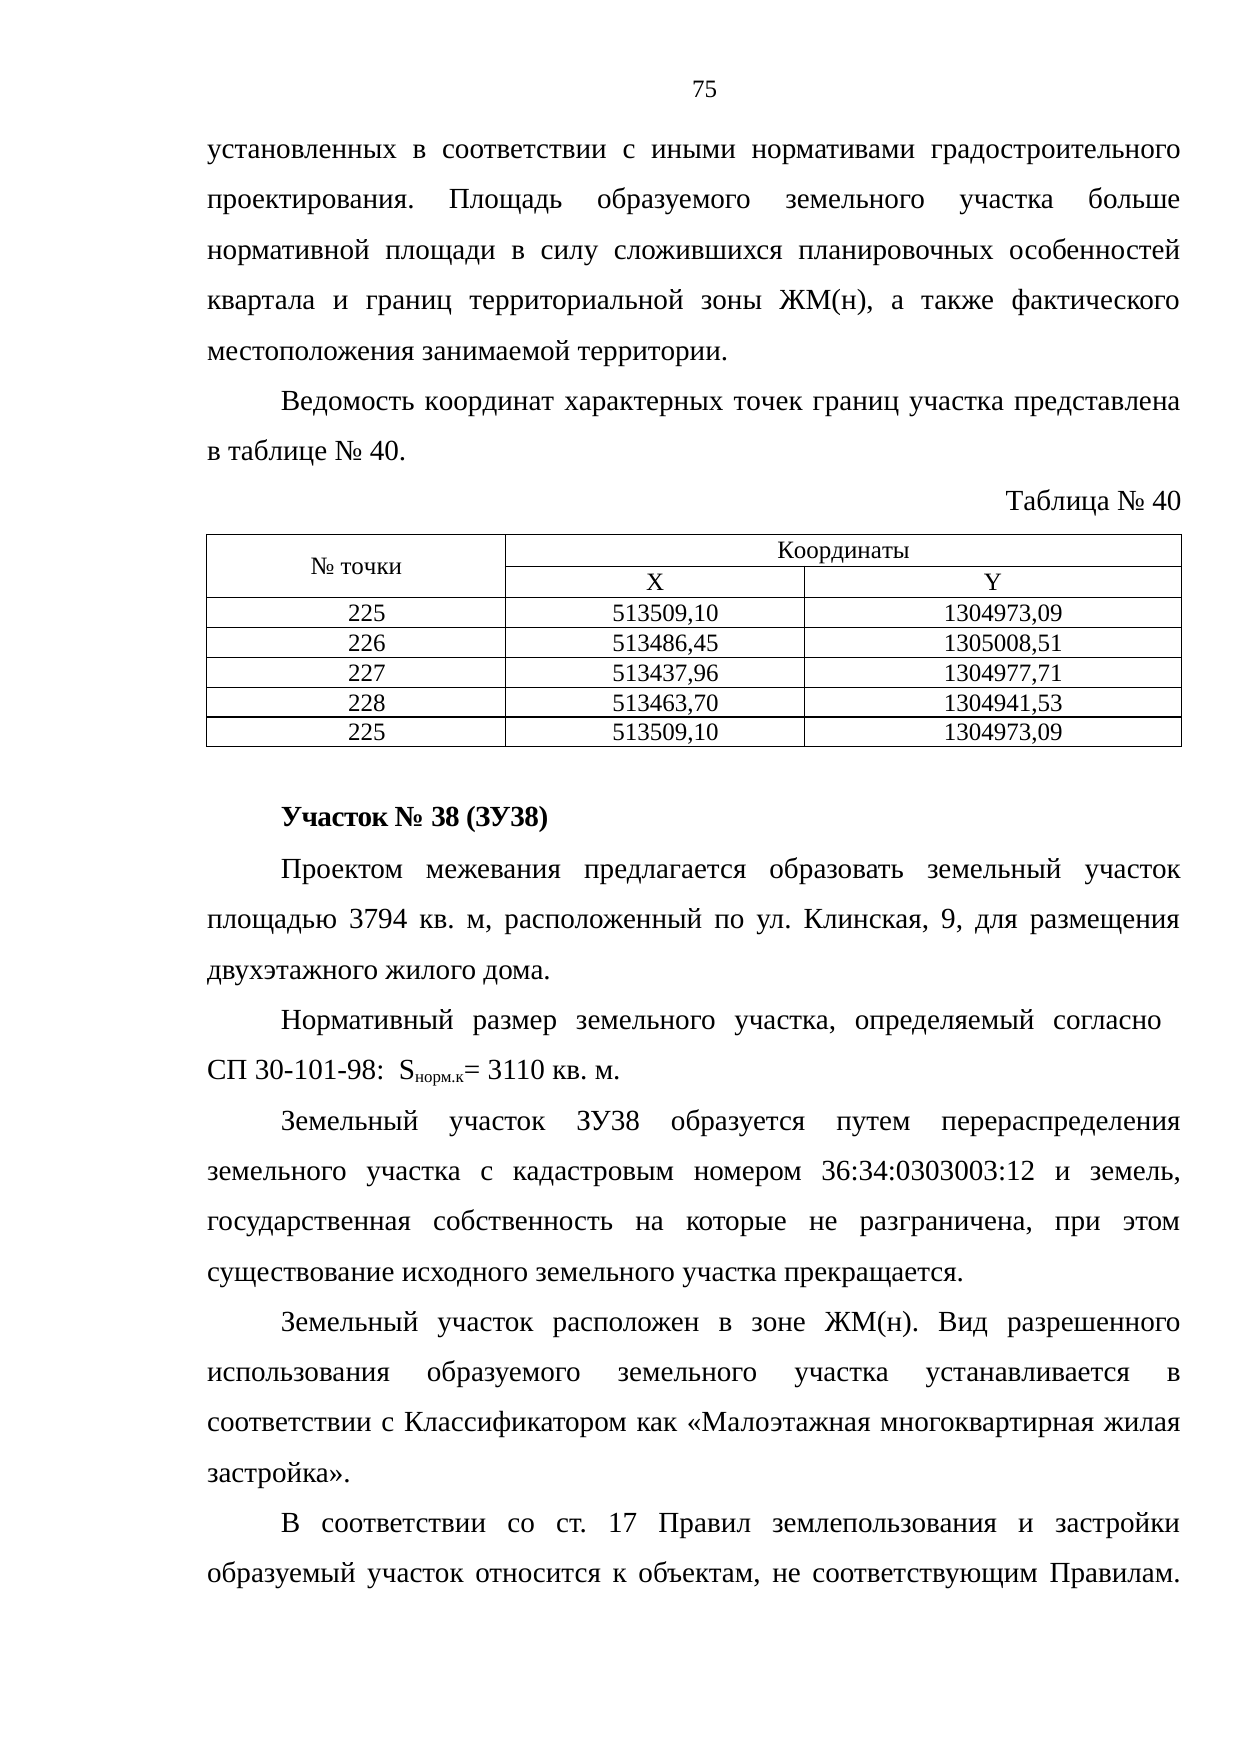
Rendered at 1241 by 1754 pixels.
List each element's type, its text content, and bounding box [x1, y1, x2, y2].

table_header № точки [207, 535, 505, 597]
text Таблица № 40 [207, 483, 1181, 517]
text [207, 1505, 1181, 1589]
table_cell 226 [207, 628, 505, 657]
text Земельный участок расположен в зоне ЖМ(н). Вид разрешенного использования образуемого земельного участка устанавливается в соответствии с Классификатором как «Малоэтажная многоквартирная жилая застройка». [207, 1304, 1181, 1488]
text Нормативный размер земельного участка, определяемый согласно СП 30-101-98: Sнорм.к= 3110 кв. м. [207, 1002, 1181, 1086]
table_cell 513509,10 [506, 598, 804, 627]
table_cell 1304973,09 [805, 718, 1181, 746]
table_cell 1305008,51 [805, 628, 1181, 657]
table_cell 225 [207, 718, 505, 746]
table_header Координаты [506, 535, 1181, 566]
table_cell 1304941,53 [805, 688, 1181, 716]
text Проектом межевания предлагается образовать земельный участок площадью 3794 кв. м, расположенный по ул. Клинская, 9, для размещения двухэтажного жилого дома. [207, 851, 1181, 985]
table_cell 513509,10 [506, 718, 804, 746]
text Ведомость координат характерных точек границ участка представлена в таблице № 40. [207, 383, 1181, 467]
table_cell 513463,70 [506, 688, 804, 716]
table_cell Y [805, 567, 1181, 597]
table_cell 1304977,71 [805, 658, 1181, 687]
table_cell 227 [207, 658, 505, 687]
table_cell 225 [207, 598, 505, 627]
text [207, 131, 1181, 366]
table_cell 513486,45 [506, 628, 804, 657]
table_cell 513437,96 [506, 658, 804, 687]
text Земельный участок ЗУ38 образуется путем перераспределения земельного участка с кадастровым номером 36:34:0303003:12 и земель, государственная собственность на которые не разграничена, при этом существование исходного земельного участка прекращается. [207, 1103, 1181, 1287]
table_cell 228 [207, 688, 505, 716]
table_cell X [506, 567, 804, 597]
text Участок № 38 (ЗУ38) [207, 799, 1181, 833]
table_cell 1304973,09 [805, 598, 1181, 627]
